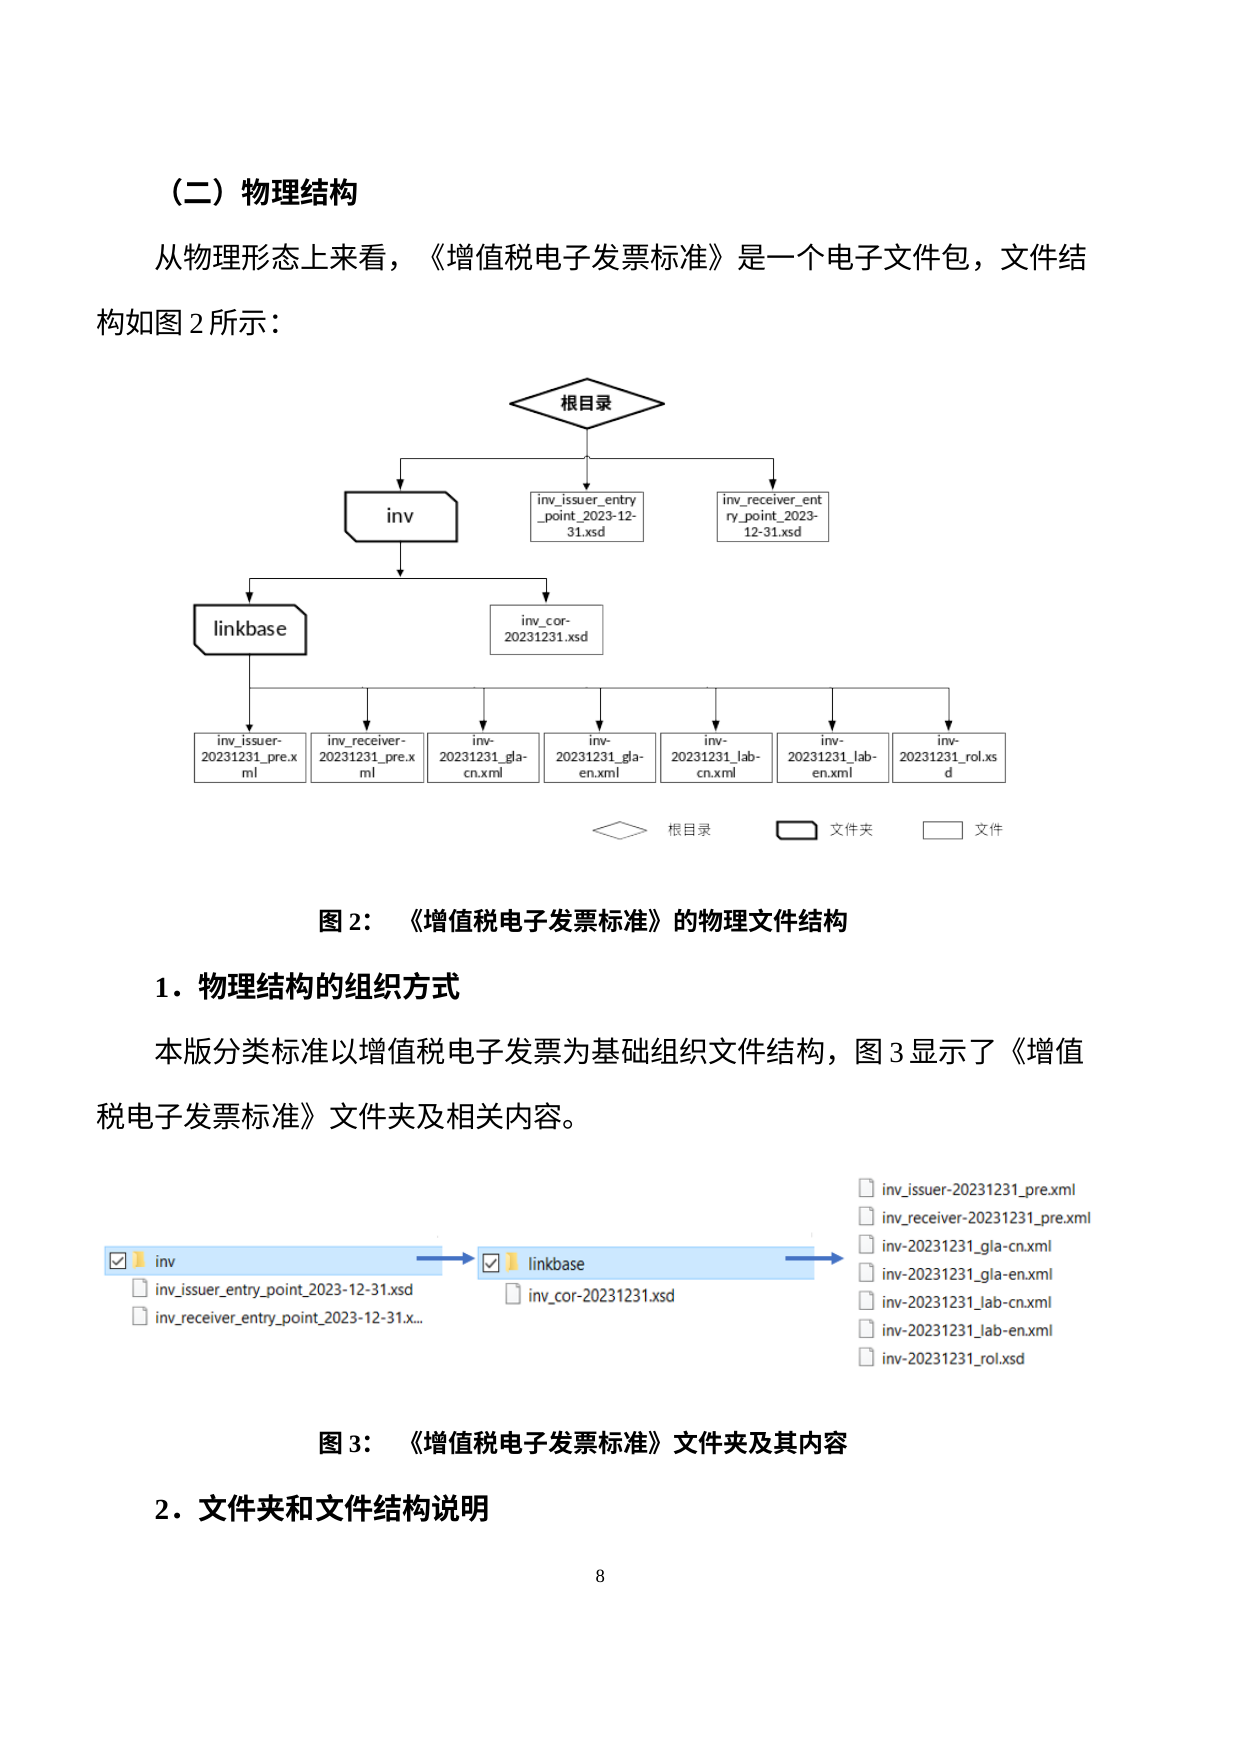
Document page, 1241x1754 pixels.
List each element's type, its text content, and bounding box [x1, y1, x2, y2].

text （二）物理结构 [96, 158, 1104, 223]
text 2．文件夹和文件结构说明 [96, 1474, 1104, 1539]
text 1．物理结构的组织方式 [96, 952, 1104, 1017]
text 本版分类标准以增值税电子发票为基础组织文件结构，图3显示了《增值税电子发票标准》文件夹及相关内容。 [96, 1017, 1104, 1147]
list 《增值税电子发票标准》的物理文件结构 [96, 887, 1104, 952]
text 从物理形态上来看，《增值税电子发票标准》是一个电子文件包，文件结构如图2所示： [96, 223, 1104, 353]
picture [95, 1167, 1105, 1382]
list 《增值税电子发票标准》文件夹及其内容 [96, 1409, 1104, 1474]
